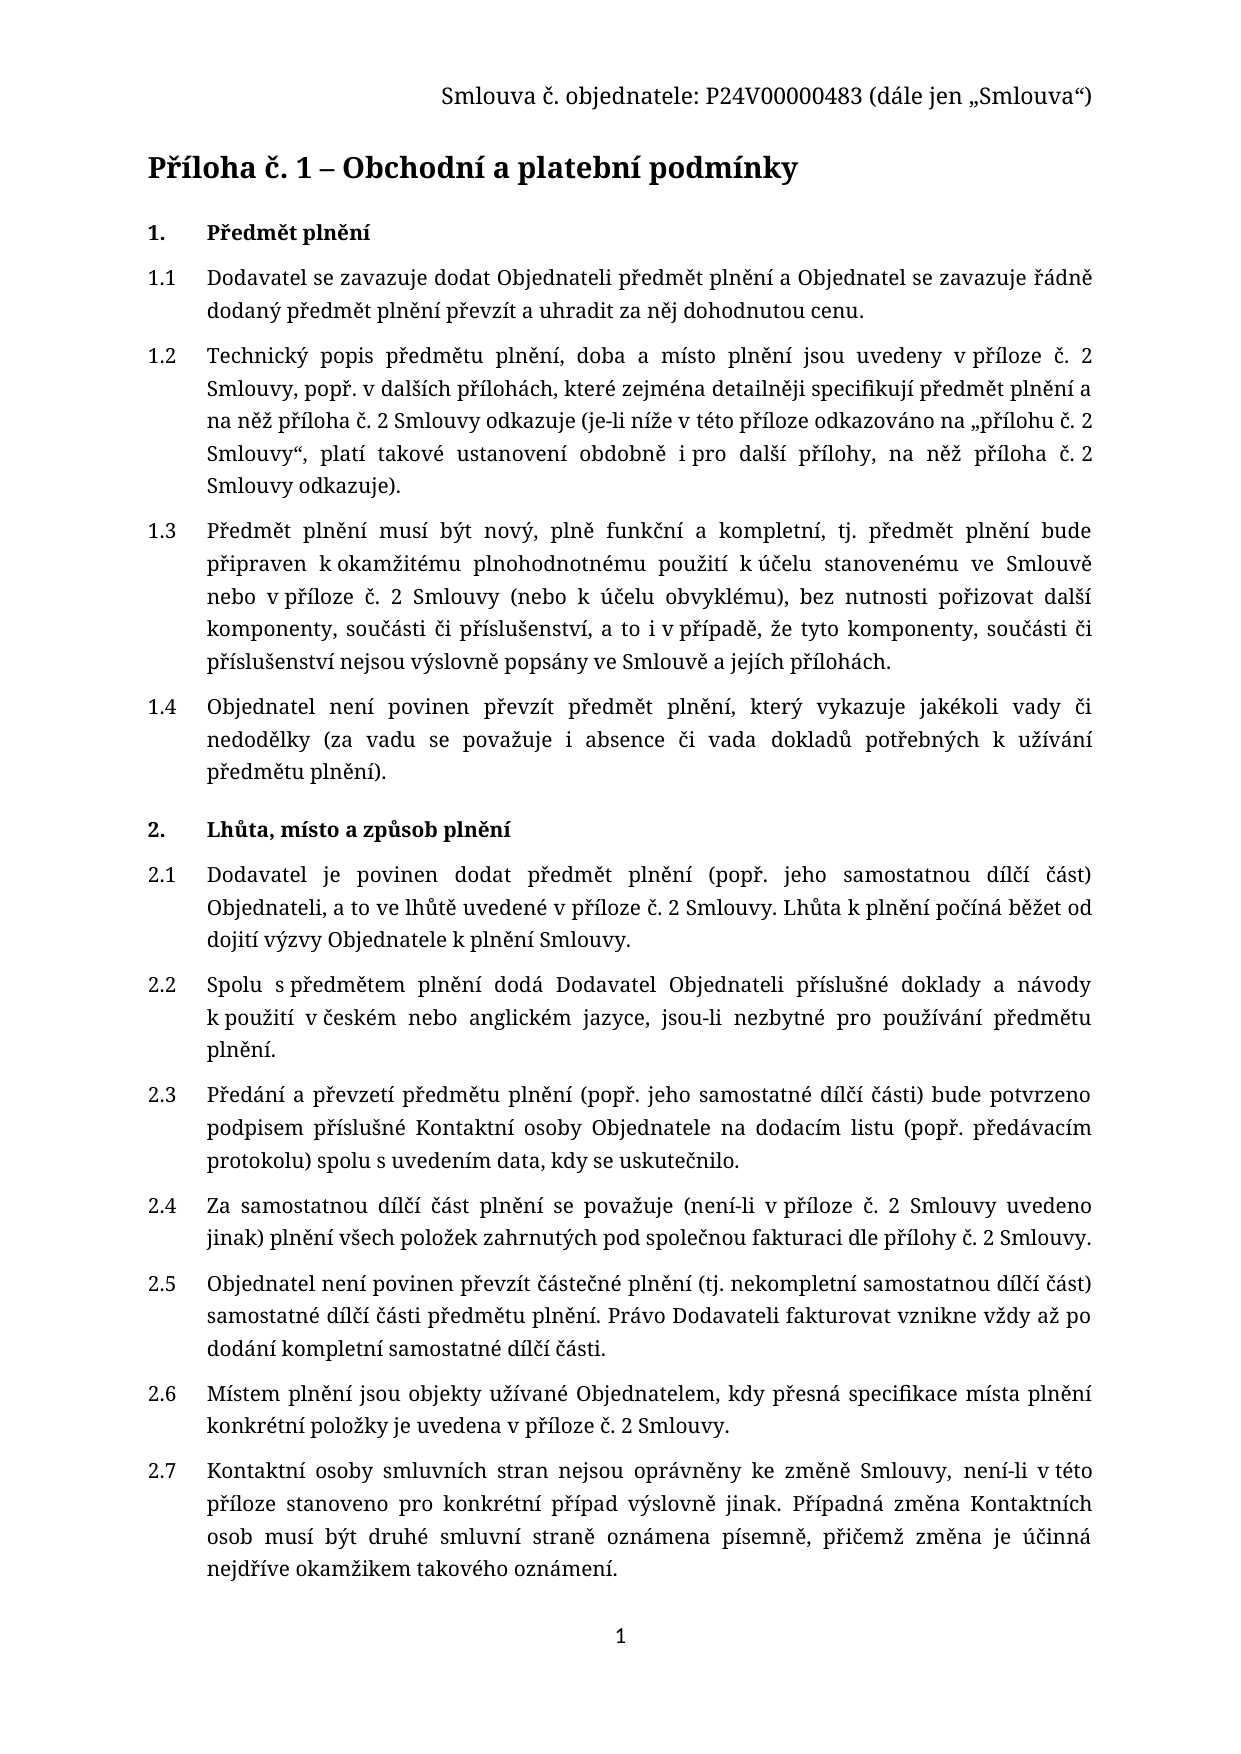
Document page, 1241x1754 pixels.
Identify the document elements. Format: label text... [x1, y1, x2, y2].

list Za samostatnou dílčí část plnění se považuje (není-li v příloze č. 2 Smlouvy uvedeno jinak) plnění všech položek zahrnutých pod společnou fakturaci dle přílohy č. 2 Smlouvy. [148, 1191, 1093, 1252]
list Technický popis předmětu plnění, doba a místo plnění jsou uvedeny v příloze č. 2 Smlouvy, popř. v dalších přílohách, které zejména detailněji specifikují předmět plnění a na něž příloha č. 2 Smlouvy odkazuje (je-li níže v této příloze odkazováno na „přílohu č. 2 Smlouvy“, platí takové ustanovení obdobně i pro další přílohy, na něž příloha č. 2 Smlouvy odkazuje). [148, 341, 1093, 500]
list Objednatel není povinen převzít částečné plnění (tj. nekompletní samostatnou dílčí část) samostatné dílčí části předmětu plnění. Právo Dodavateli fakturovat vznikne vždy až po dodání kompletní samostatné dílčí části. [148, 1269, 1093, 1362]
list Předání a převzetí předmětu plnění (popř. jeho samostatné dílčí části) bude potvrzeno podpisem příslušné Kontaktní osoby Objednatele na dodacím listu (popř. předávacím protokolu) spolu s uvedením data, kdy se uskutečnilo. [148, 1081, 1093, 1174]
list Kontaktní osoby smluvních stran nejsou oprávněny ke změně Smlouvy, není-li v této příloze stanoveno pro konkrétní případ výslovně jinak. Případná změna Kontaktních osob musí být druhé smluvní straně oznámena písemně, přičemž změna je účinná nejdříve okamžikem takového oznámení. [148, 1457, 1093, 1583]
list Objednatel není povinen převzít předmět plnění, který vykazuje jakékoli vady či nedodělky (za vadu se považuje i absence či vada dokladů potřebných k užívání předmětu plnění). [148, 692, 1093, 786]
list Dodavatel se zavazuje dodat Objednateli předmět plnění a Objednatel se zavazuje řádně dodaný předmět plnění převzít a uhradit za něj dohodnutou cenu. [148, 263, 1093, 324]
text Příloha č. 1 – Obchodní a platební podmínky [148, 148, 1093, 187]
list Spolu s předmětem plnění dodá Dodavatel Objednateli příslušné doklady a návody k použití v českém nebo anglickém jazyce, jsou-li nezbytné pro používání předmětu plnění. [148, 970, 1093, 1064]
list Předmět plnění [148, 218, 1093, 247]
list Místem plnění jsou objekty užívané Objednatelem, kdy přesná specifikace místa plnění konkrétní položky je uvedena v příloze č. 2 Smlouvy. [148, 1379, 1093, 1440]
list Lhůta, místo a způsob plnění [148, 815, 1093, 843]
list Dodavatel je povinen dodat předmět plnění (popř. jeho samostatnou dílčí část) Objednateli, a to ve lhůtě uvedené v příloze č. 2 Smlouvy. Lhůta k plnění počíná běžet od dojití výzvy Objednatele k plnění Smlouvy. [148, 860, 1093, 954]
list Předmět plnění musí být nový, plně funkční a kompletní, tj. předmět plnění bude připraven k okamžitému plnohodnotnému použití k účelu stanovenému ve Smlouvě nebo v příloze č. 2 Smlouvy (nebo k účelu obvyklému), bez nutnosti pořizovat další komponenty, součásti či příslušenství, a to i v případě, že tyto komponenty, součásti či příslušenství nejsou výslovně popsány ve Smlouvě a jejích přílohách. [148, 517, 1093, 675]
